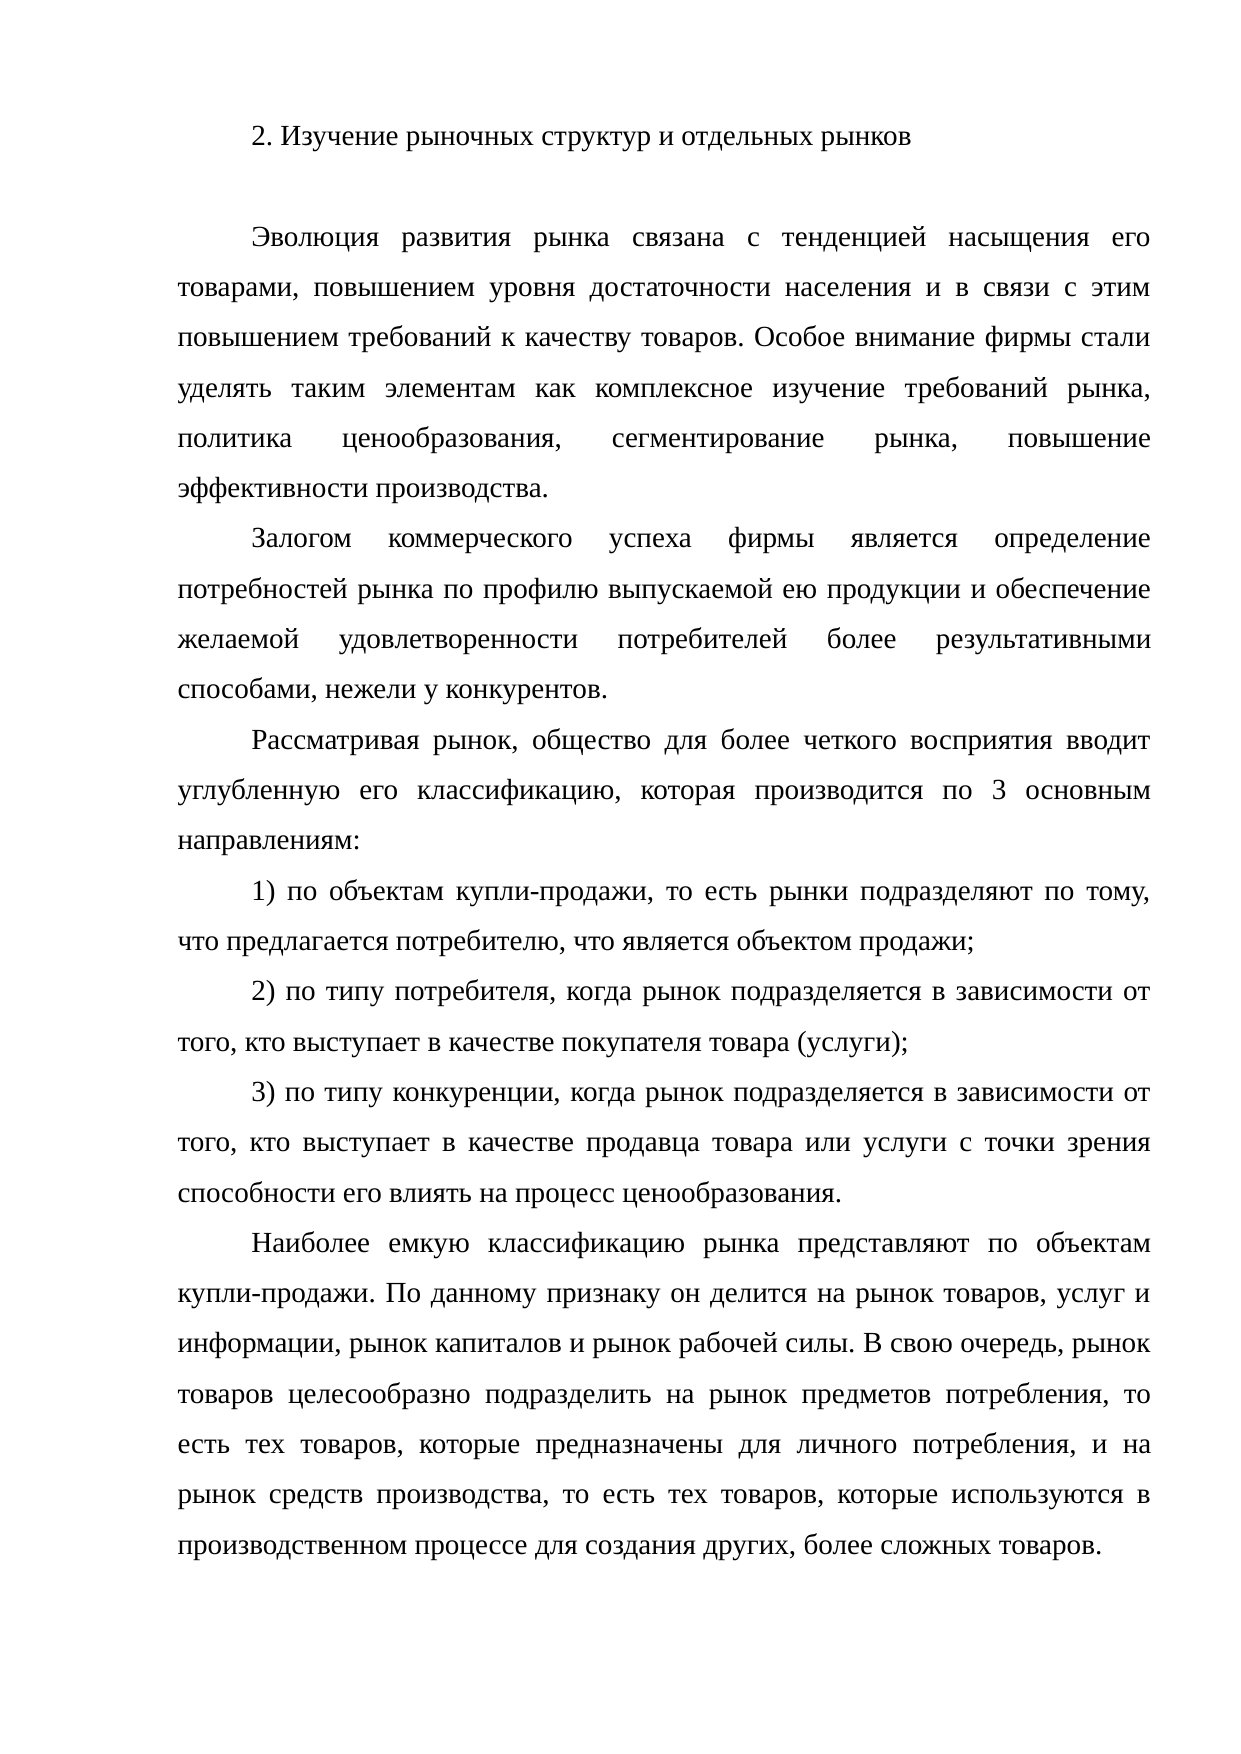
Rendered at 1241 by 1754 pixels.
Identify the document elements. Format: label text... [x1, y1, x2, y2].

text Рассматривая рынок, общество для более четкого восприятия вводит углубленную его классификацию, которая производится по 3 основным направлениям: [177, 722, 1152, 856]
text Эволюция развития рынка связана с тенденцией насыщения его товарами, повышением уровня достаточности населения и в связи с этим повышением требований к качеству товаров. Особое внимание фирмы стали уделять таким элементам как комплексное изучение требований рынка, политика ценообразования, сегментирование рынка, повышение эффективности производства. [177, 219, 1152, 504]
text 2. Изучение рыночных структур и отдельных рынков [177, 118, 1152, 152]
text 3) по типу конкуренции, когда рынок подразделяется в зависимости от того, кто выступает в качестве продавца товара или услуги с точки зрения способности его влиять на процесс ценообразования. [177, 1074, 1152, 1208]
text Залогом коммерческого успеха фирмы является определение потребностей рынка по профилю выпускаемой ею продукции и обеспечение желаемой удовлетворенности потребителей более результативными способами, нежели у конкурентов. [177, 521, 1152, 705]
text Наиболее емкую классификацию рынка представляют по объектам купли-продажи. По данному признаку он делится на рынок товаров, услуг и информации, рынок капиталов и рынок рабочей силы. В свою очередь, рынок товаров целесообразно подразделить на рынок предметов потребления, то есть тех товаров, которые предназначены для личного потребления, и на рынок средств производства, то есть тех товаров, которые используются в производственном процессе для создания других, более сложных товаров. [177, 1225, 1152, 1560]
text 1) по объектам купли-продажи, то есть рынки подразделяют по тому, что предлагается потребителю, что является объектом продажи; [177, 873, 1152, 957]
text 2) по типу потребителя, когда рынок подразделяется в зависимости от того, кто выступает в качестве покупателя товара (услуги); [177, 973, 1152, 1057]
